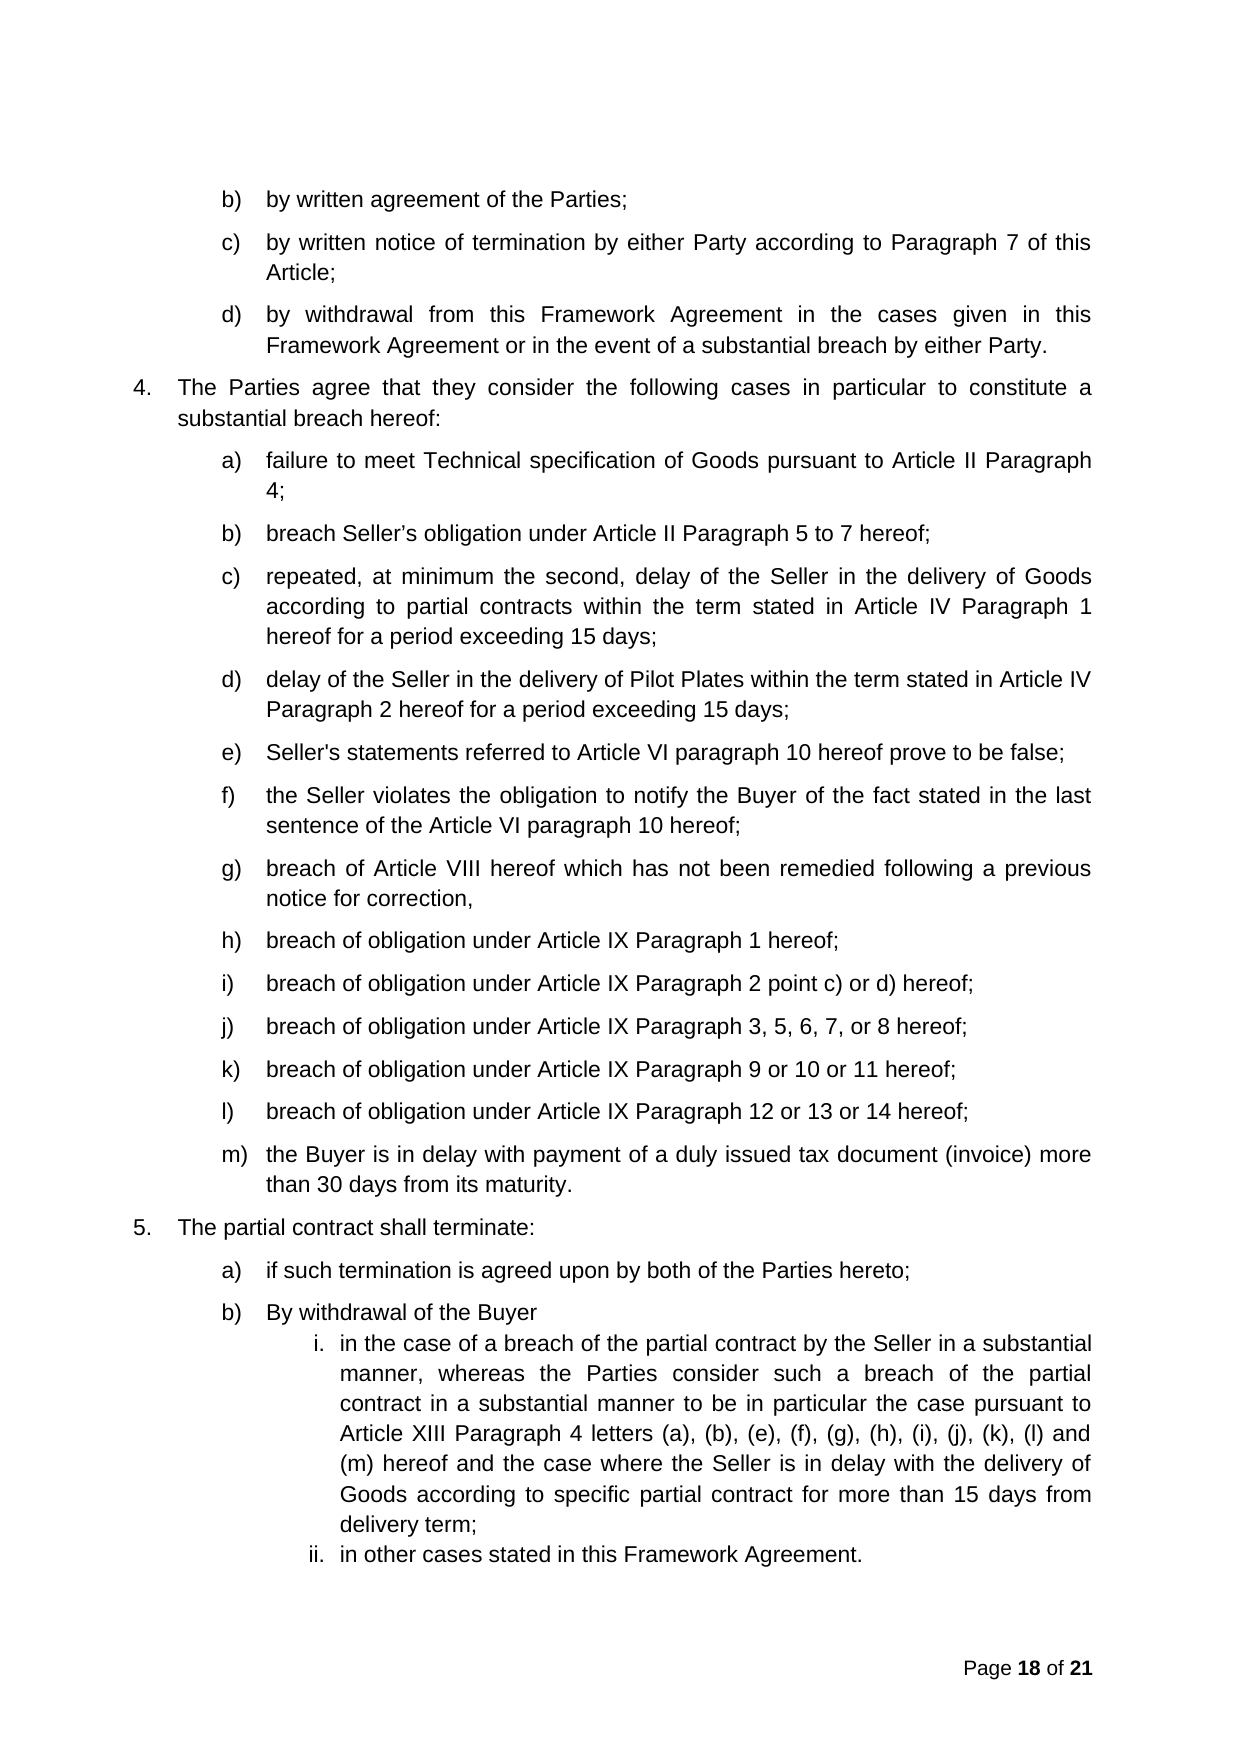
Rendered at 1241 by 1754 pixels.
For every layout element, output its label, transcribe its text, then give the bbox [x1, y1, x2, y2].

list breach of obligation under Article IX Paragraph 3, 5, 6, 7, or 8 hereof; [221, 1013, 1093, 1039]
list the Buyer is in delay with payment of a duly issued tax document (invoice) more than 30 days from its maturity. [221, 1141, 1093, 1198]
list breach of obligation under Article IX Paragraph 12 or 13 or 14 hereof; [221, 1098, 1093, 1125]
list by withdrawal from this Framework Agreement in the cases given in this Framework Agreement or in the event of a substantial breach by either Party. [221, 301, 1093, 358]
list breach of obligation under Article IX Paragraph 2 point c) or d) hereof; [221, 970, 1093, 997]
list in the case of a breach of the partial contract by the Seller in a substantial manner, whereas the Parties consider such a breach of the partial contract in a substantial manner to be in particular the case pursuant to Article XIII Paragraph 4 letters (a), (b), (e), (f), (g), (h), (i), (j), (k), (l) and (m) hereof and the case where the Seller is in delay with the delivery of Goods according to specific partial contract for more than 15 days from delivery term; [325, 1329, 1093, 1537]
list the Seller violates the obligation to notify the Buyer of the fact stated in the last sentence of the Article VI paragraph 10 hereof; [221, 782, 1093, 838]
list Seller's statements referred to Article VI paragraph 10 hereof prove to be false; [221, 739, 1093, 765]
list by written agreement of the Parties; [221, 186, 1093, 212]
list breach of Article VIII hereof which has not been remedied following a previous notice for correction, [221, 854, 1093, 911]
list repeated, at minimum the second, delay of the Seller in the delivery of Goods according to partial contracts within the term stated in Article IV Paragraph 1 hereof for a period exceeding 15 days; [221, 563, 1093, 650]
list breach of obligation under Article IX Paragraph 1 hereof; [221, 927, 1093, 954]
list delay of the Seller in the delivery of Pilot Plates within the term stated in Article IV Paragraph 2 hereof for a period exceeding 15 days; [221, 666, 1093, 723]
list By withdrawal of the Buyer [221, 1299, 1093, 1326]
list if such termination is agreed upon by both of the Parties hereto; [221, 1257, 1093, 1283]
list The partial contract shall terminate: [133, 1214, 1093, 1240]
list failure to meet Technical specification of Goods pursuant to Article II Paragraph 4; [221, 447, 1093, 504]
list breach of obligation under Article IX Paragraph 9 or 10 or 11 hereof; [221, 1056, 1093, 1082]
list by written notice of termination by either Party according to Paragraph 7 of this Article; [221, 228, 1093, 285]
list breach Seller’s obligation under Article II Paragraph 5 to 7 hereof; [221, 520, 1093, 547]
list The Parties agree that they consider the following cases in particular to constitute a substantial breach hereof: [133, 374, 1093, 431]
list in other cases stated in this Framework Agreement. [325, 1541, 1093, 1567]
